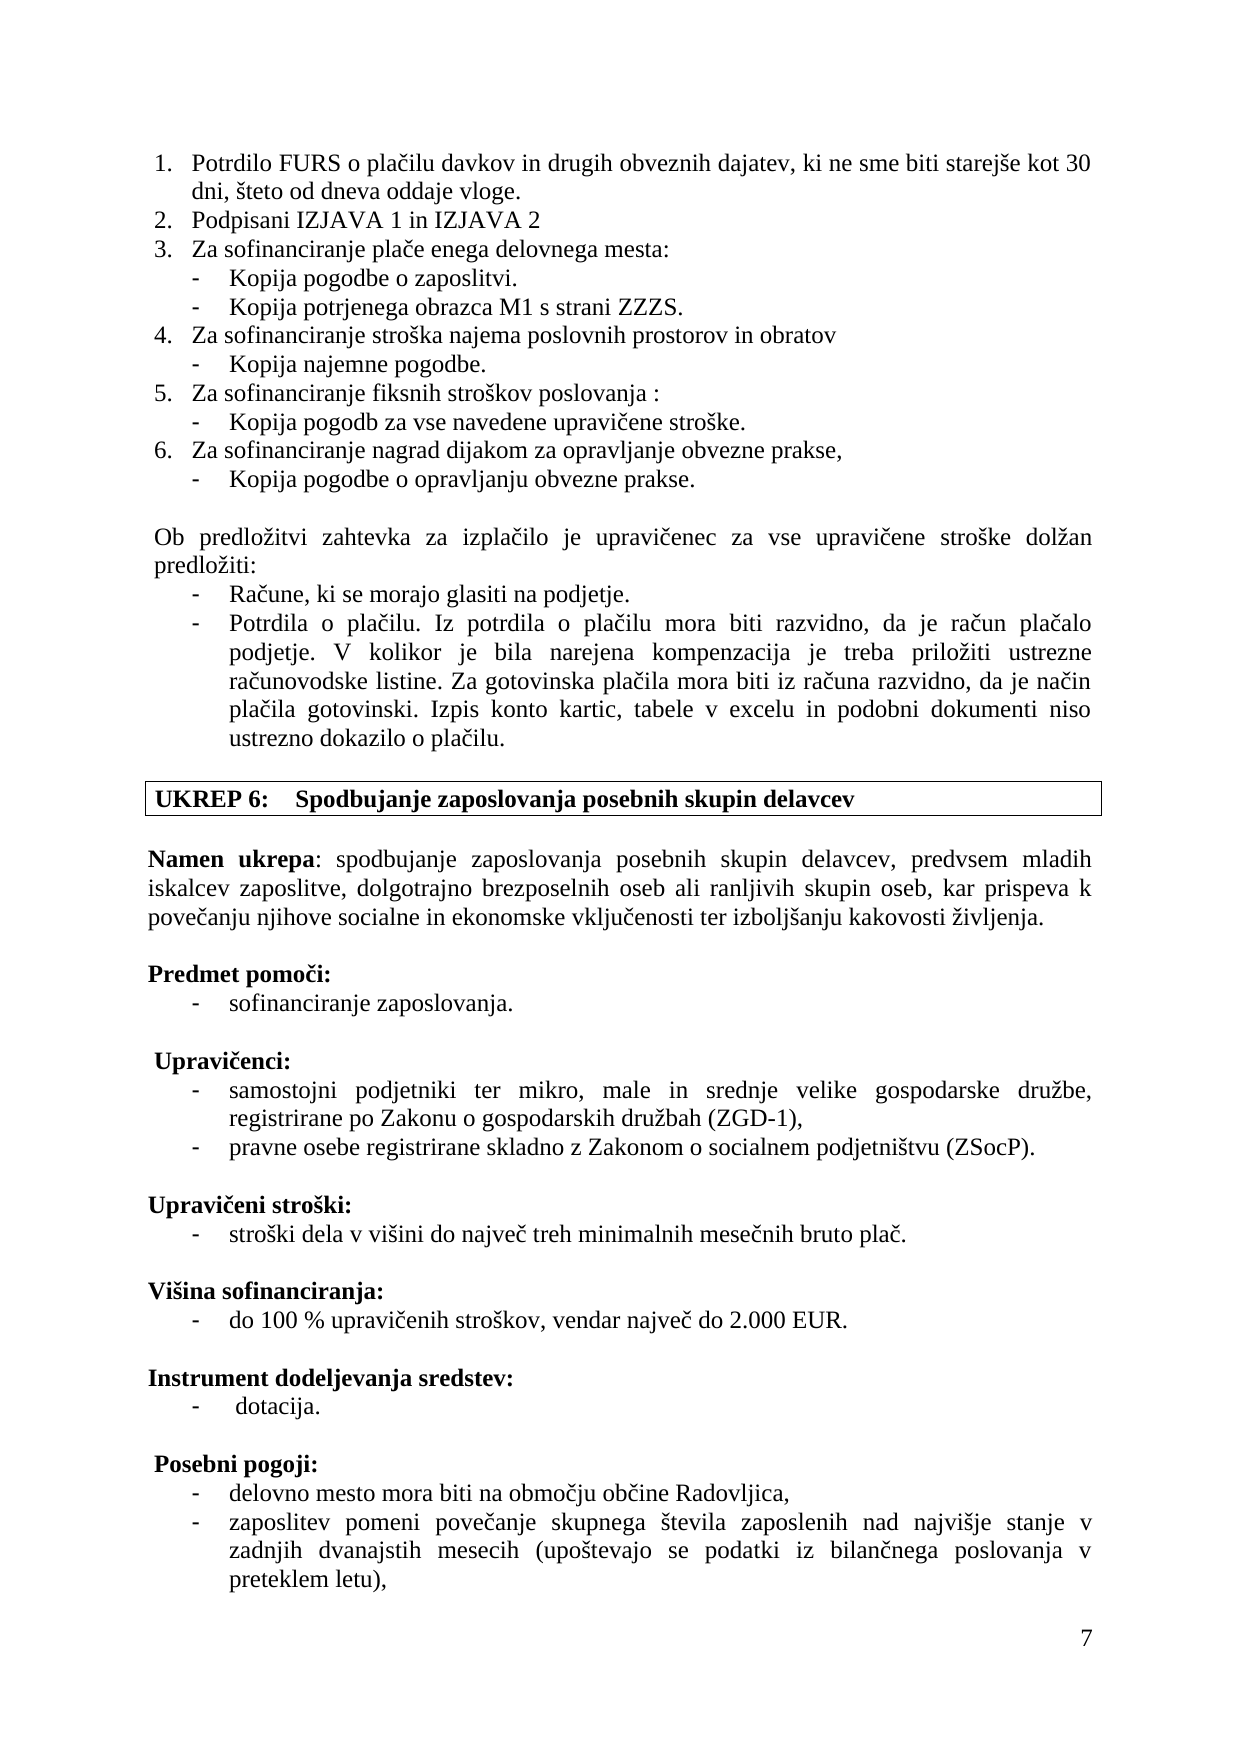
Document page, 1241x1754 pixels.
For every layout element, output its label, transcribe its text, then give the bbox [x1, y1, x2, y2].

list zaposlitev pomeni povečanje skupnega števila zaposlenih nad najvišje stanje v zadnjih dvanajstih mesecih (upoštevajo se podatki iz bilančnega poslovanja v preteklem letu), [191, 1507, 1093, 1593]
list stroški dela v višini do največ treh minimalnih mesečnih bruto plač. [191, 1219, 1093, 1247]
text Predmet pomoči: [148, 959, 1093, 988]
list do 100 % upravičenih stroškov, vendar največ do 2.000 EUR. [191, 1305, 1093, 1334]
list Kopija pogodb za vse navedene upravičene stroške. [191, 407, 1093, 436]
list Račune, ki se morajo glasiti na podjetje. [191, 579, 1093, 608]
list dotacija. [191, 1391, 1093, 1420]
list Kopija najemne pogodbe. [191, 349, 1093, 378]
list samostojni podjetniki ter mikro, male in srednje velike gospodarske družbe, registrirane po Zakonu o gospodarskih družbah (ZGD-1), [191, 1075, 1093, 1132]
list Kopija pogodbe o zaposlitvi. [191, 263, 1093, 291]
text Višina sofinanciranja: [148, 1276, 1093, 1305]
list delovno mesto mora biti na območju občine Radovljica, [191, 1478, 1093, 1507]
list Kopija pogodbe o opravljanju obvezne prakse. [191, 464, 1093, 493]
list pravne osebe registrirane skladno z Zakonom o socialnem podjetništvu (ZSocP). [191, 1132, 1093, 1161]
text Posebni pogoji: [154, 1449, 1093, 1478]
list Podpisani IZJAVA 1 in IZJAVA 2 [154, 205, 1093, 234]
list Za sofinanciranje stroška najema poslovnih prostorov in obratov [154, 320, 1093, 349]
text Upravičeni stroški: [148, 1190, 1093, 1219]
list Potrdila o plačilu. Iz potrdila o plačilu mora biti razvidno, da je račun plačalo podjetje. V kolikor je bila narejena kompenzacija je treba priložiti ustrezne računovodske listine. Za gotovinska plačila mora biti iz računa razvidno, da je način plačila gotovinski. Izpis konto kartic, tabele v excelu in podobni dokumenti niso ustrezno dokazilo o plačilu. [191, 608, 1093, 752]
list Za sofinanciranje fiksnih stroškov poslovanja : [154, 378, 1093, 407]
text Upravičenci: [154, 1046, 1093, 1075]
text Ob predložitvi zahtevka za izplačilo je upravičenec za vse upravičene stroške dolžan predložiti: [154, 522, 1093, 579]
list Za sofinanciranje nagrad dijakom za opravljanje obvezne prakse, [154, 436, 1093, 464]
list sofinanciranje zaposlovanja. [191, 988, 1093, 1017]
list Za sofinanciranje plače enega delovnega mesta: [154, 234, 1093, 263]
list Potrdilo FURS o plačilu davkov in drugih obveznih dajatev, ki ne sme biti starejše kot 30 dni, šteto od dneva oddaje vloge. [154, 148, 1093, 205]
text Instrument dodeljevanja sredstev: [148, 1363, 1093, 1391]
text Namen ukrepa: spodbujanje zaposlovanja posebnih skupin delavcev, predvsem mladih iskalcev zaposlitve, dolgotrajno brezposelnih oseb ali ranljivih skupin oseb, kar prispeva k povečanju njihove socialne in ekonomske vključenosti ter izboljšanju kakovosti življenja. [148, 844, 1093, 931]
text UKREP 6: Spodbujanje zaposlovanja posebnih skupin delavcev [146, 782, 1101, 815]
list Kopija potrjenega obrazca M1 s strani ZZZS. [191, 291, 1093, 320]
